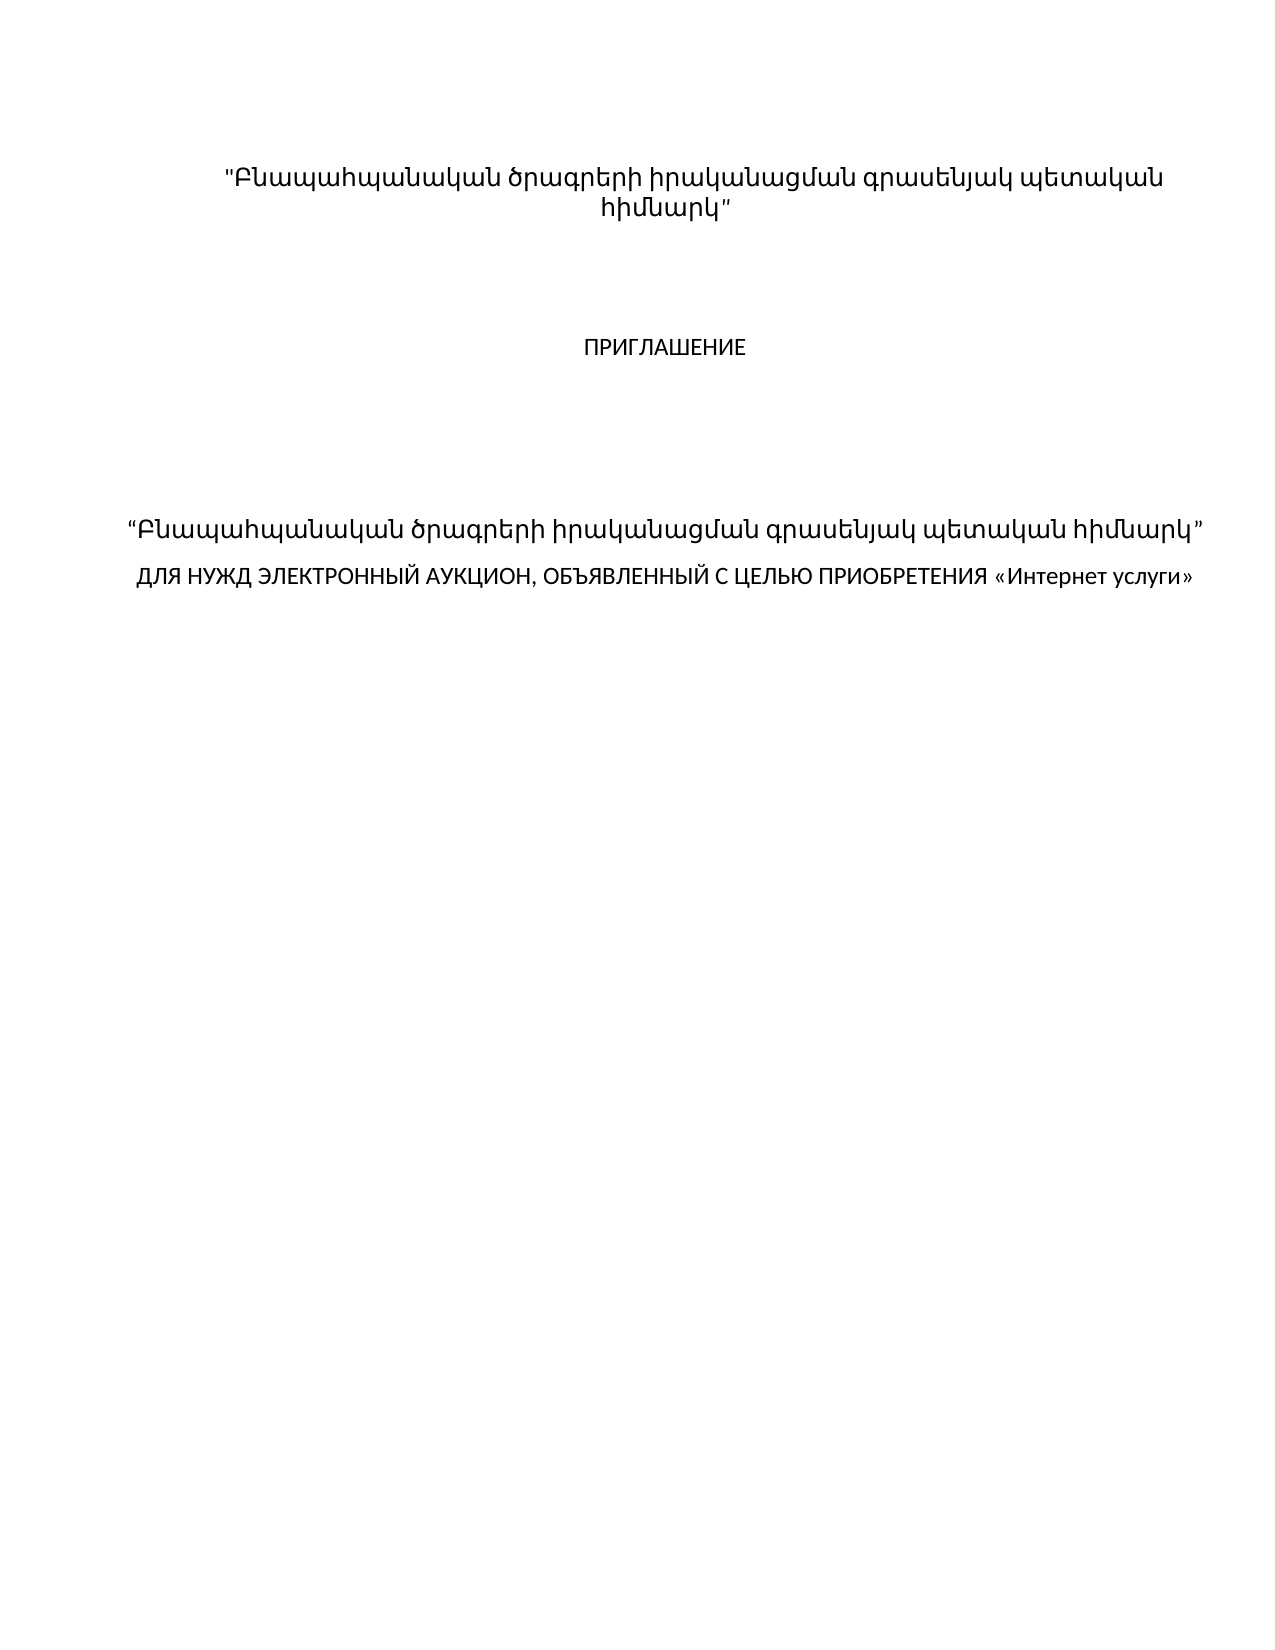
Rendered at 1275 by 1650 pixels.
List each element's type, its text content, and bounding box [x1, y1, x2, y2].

text ПРИГЛАШЕНИЕ [118, 331, 1212, 362]
text “Բնապահպանական ծրագրերի իրականացման գրասենյակ պետական հիմնարկ” ДЛЯ НУЖД ЭЛЕКТРОННЫЙ АУКЦИОН, ОБЪЯВЛЕННЫЙ С ЦЕЛЬЮ ПРИОБРЕТЕНИЯ «Интернет услуги» [118, 514, 1212, 590]
text "Բնապահպանական ծրագրերի իրականացման գրասենյակ պետական հիմնարկ" [118, 162, 1212, 223]
